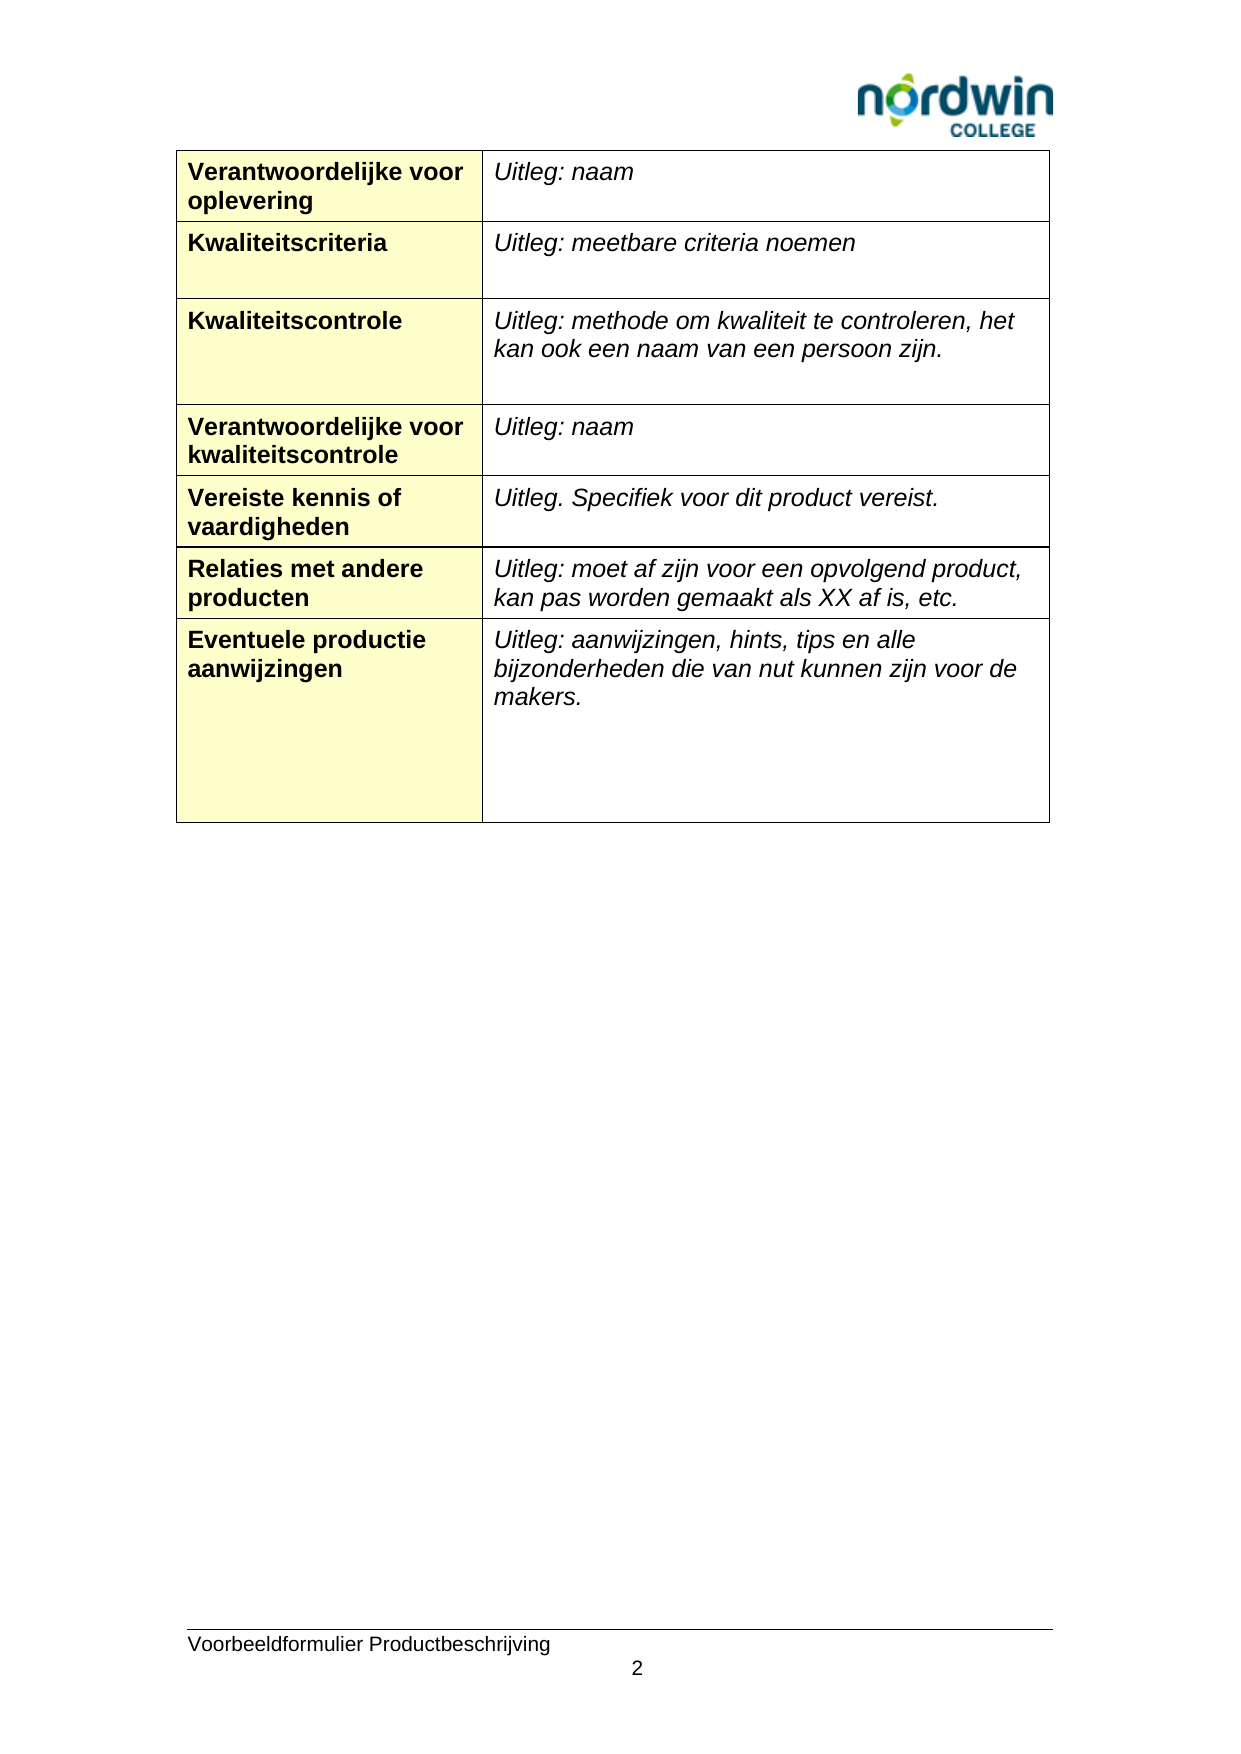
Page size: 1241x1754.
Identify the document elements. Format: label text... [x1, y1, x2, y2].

table_cell Eventuele productie aanwijzingen [177, 619, 482, 822]
table_cell Uitleg: naam [483, 405, 1049, 475]
table_cell Kwaliteitscriteria [177, 222, 482, 298]
table_cell Uitleg. Specifiek voor dit product vereist. [483, 476, 1049, 546]
table_cell Uitleg: moet af zijn voor een opvolgend product, kan pas worden gemaakt als XX af is, etc. [483, 548, 1049, 617]
table_cell Vereiste kennis of vaardigheden [177, 476, 482, 546]
picture [857, 73, 1054, 137]
table_cell Verantwoordelijke voor oplevering [177, 151, 482, 221]
table_cell Uitleg: methode om kwaliteit te controleren, het kan ook een naam van een persoon zijn. [483, 299, 1049, 404]
table_cell Uitleg: naam [483, 151, 1049, 221]
table_cell Verantwoordelijke voor kwaliteitscontrole [177, 405, 482, 475]
table_cell Uitleg: meetbare criteria noemen [483, 222, 1049, 298]
table_cell Relaties met andere producten [177, 548, 482, 617]
table_cell Uitleg: aanwijzingen, hints, tips en alle bijzonderheden die van nut kunnen zijn voor de makers. [483, 619, 1049, 822]
table_cell Kwaliteitscontrole [177, 299, 482, 404]
